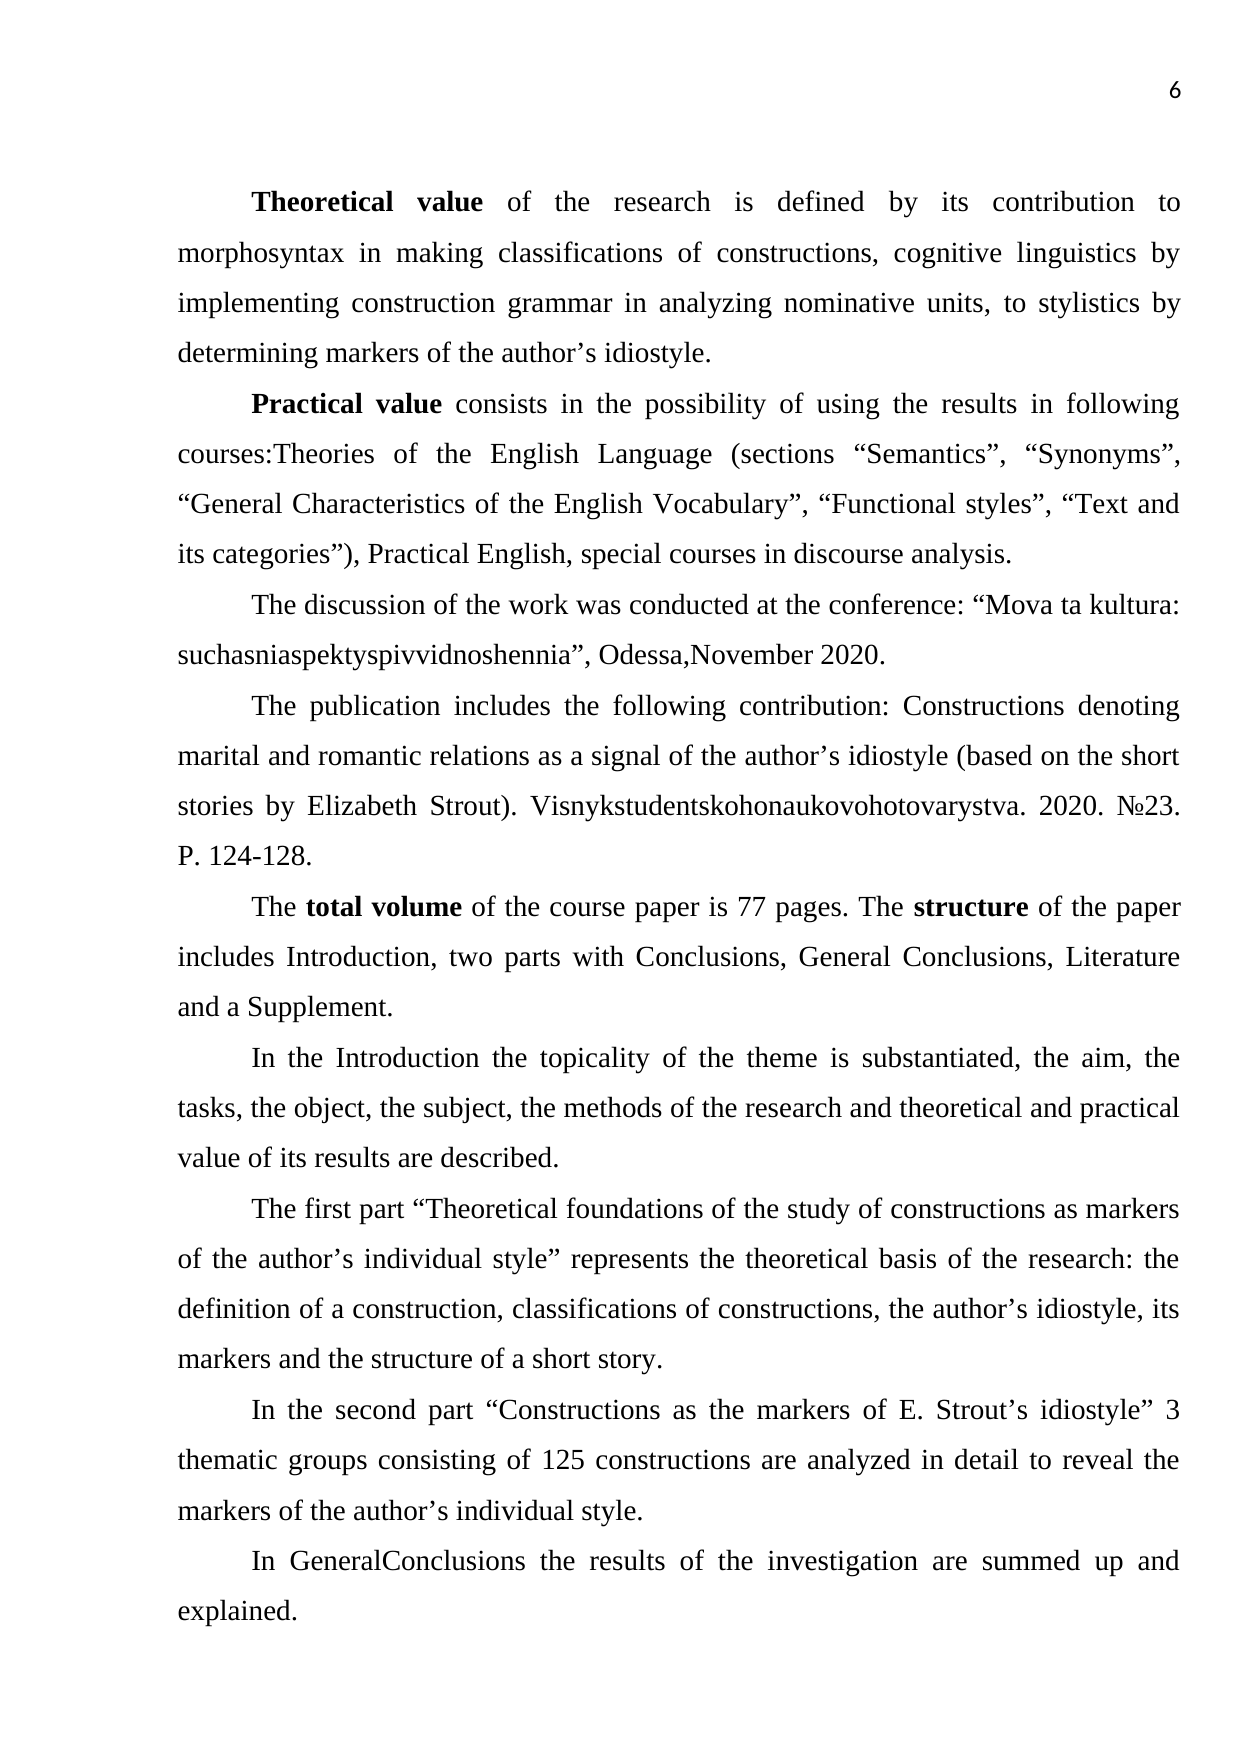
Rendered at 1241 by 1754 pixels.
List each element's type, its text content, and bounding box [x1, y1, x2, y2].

text Practical value consists in the possibility of using the results in following courses:Theories of the English Language (sections “Semantics”, “Synonyms”, “General Characteristics of the English Vocabulary”, “Functional styles”, “Text and its categories”), Practical English, special courses in discourse analysis. [177, 386, 1181, 570]
text In the Introduction the topicality of the theme is substantiated, the aim, the tasks, the object, the subject, the methods of the research and theoretical and practical value of its results are described. [177, 1040, 1181, 1174]
text In GeneralConclusions the results of the investigation are summed up and explained. [177, 1543, 1181, 1627]
text Theoretical value of the research is defined by its contribution to morphosyntax in making classifications of constructions, cognitive linguistics by implementing construction grammar in analyzing nominative units, to stylistics by determining markers of the author’s idiostyle. [177, 184, 1181, 369]
text The first part “Theoretical foundations of the study of constructions as markers of the author’s individual style” represents the theoretical basis of the research: the definition of a construction, classifications of constructions, the author’s idiostyle, its markers and the structure of a short story. [177, 1191, 1181, 1375]
text The discussion of the work was conducted at the conference: “Mova ta kultura: suchasniaspektyspivvidnoshennia”, Odessa,November 2020. [177, 587, 1181, 671]
text In the second part “Constructions as the markers of E. Strout’s idiostyle” 3 thematic groups consisting of 125 constructions are analyzed in detail to reveal the markers of the author’s individual style. [177, 1392, 1181, 1526]
text The total volume of the course paper is 77 pages. The structure of the paper includes Introduction, two parts with Conclusions, General Conclusions, Literature and a Supplement. [177, 889, 1181, 1023]
text The publication includes the following contribution: Constructions denoting marital and romantic relations as a signal of the author’s idiostyle (based on the short stories by Elizabeth Strout). Visnykstudentskohonaukovohotovarystva. 2020. №23. P. 124-128. [177, 688, 1181, 872]
